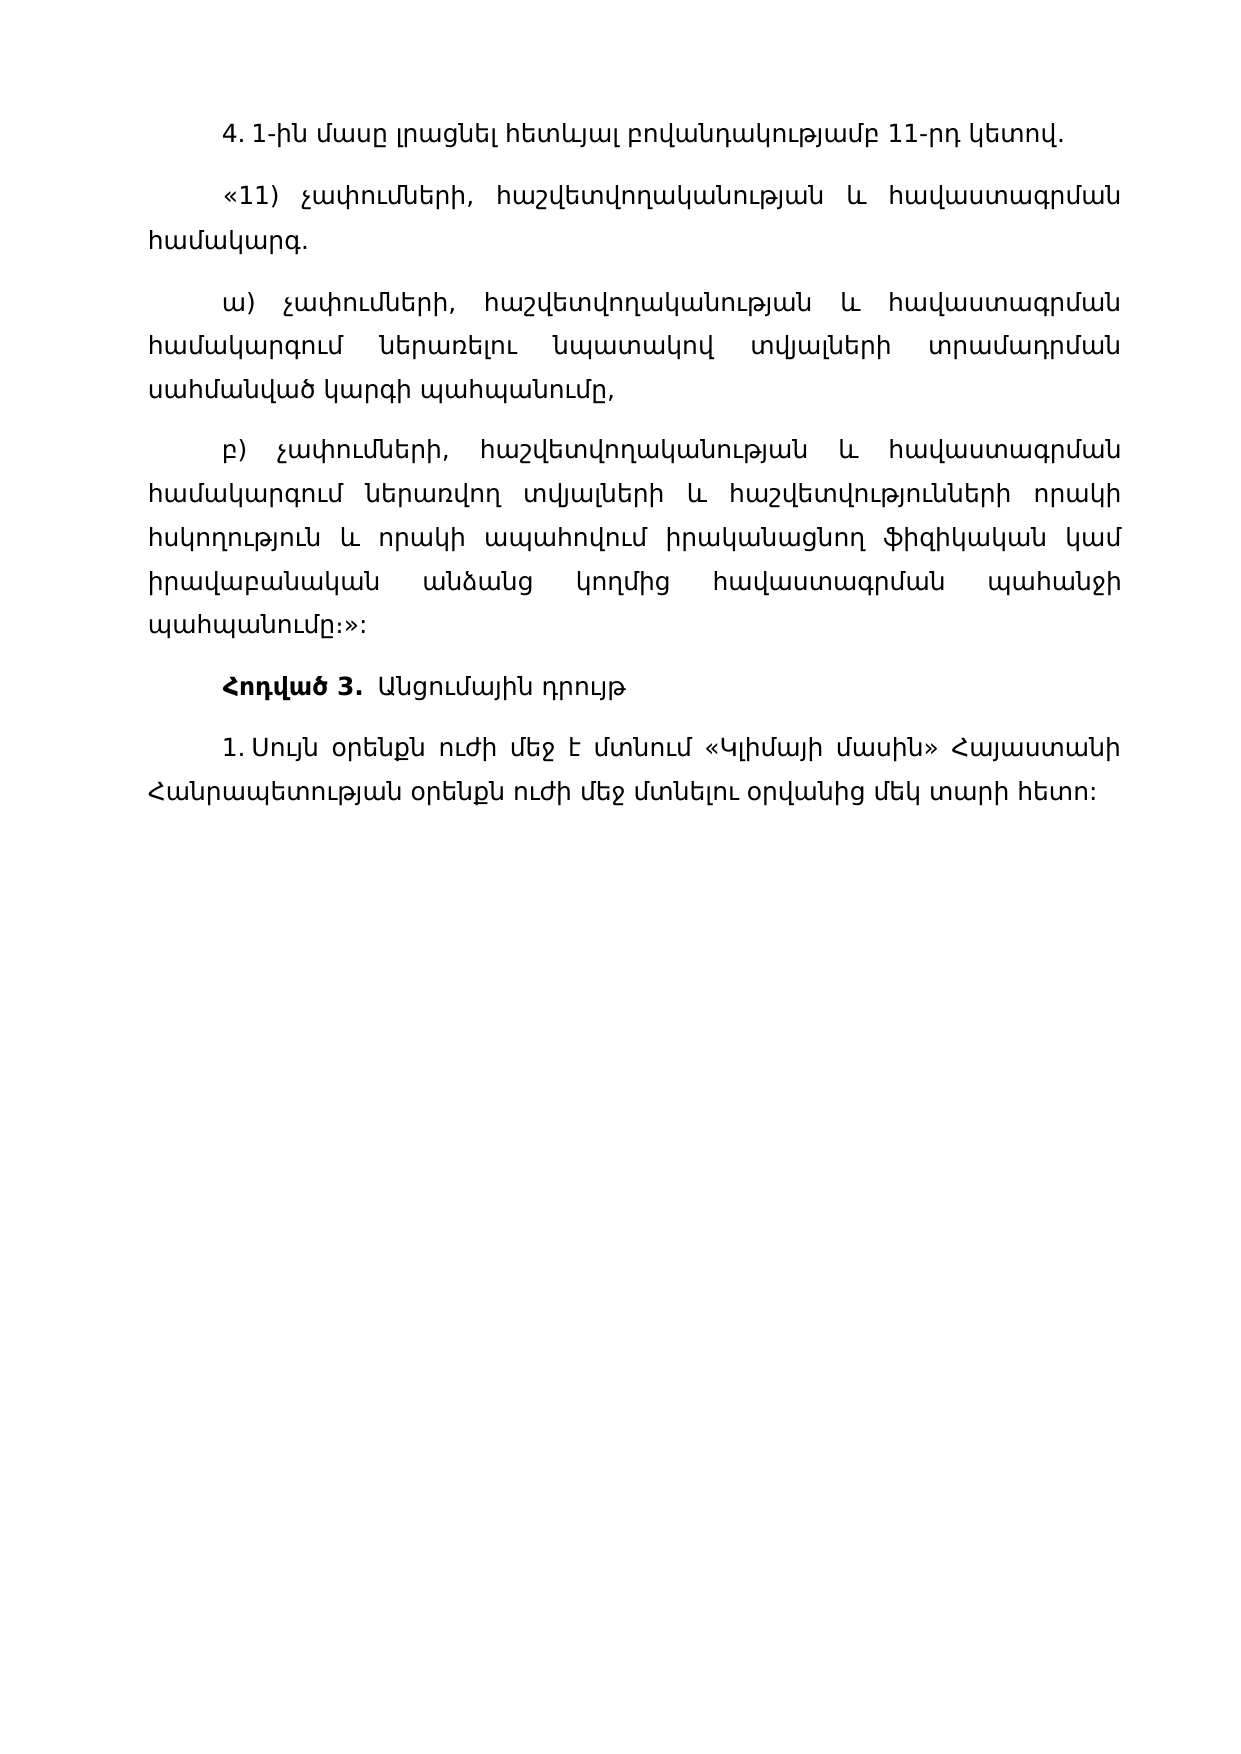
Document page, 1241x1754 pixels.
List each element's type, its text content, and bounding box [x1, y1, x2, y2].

text «11) չափումների, հաշվետվողականության և հավաստագրման համակարգ․ [148, 181, 1122, 256]
list Սույն օրենքն ուժի մեջ է մտնում «Կլիմայի մասին» Հայաստանի Հանրապետության օրենքն ուժի մեջ մտնելու օրվանից մեկ տարի հետո: [148, 733, 1122, 806]
text Հոդված 3. Անցումային դրույթ [148, 671, 1122, 702]
list 1-ին մասը լրացնել հետևյալ բովանդակությամբ 11-րդ կետով․ [148, 118, 1122, 149]
text բ) չափումների, հաշվետվողականության և հավաստագրման համակարգում ներառվող տվյալների և հաշվետվությունների որակի հսկողություն և որակի ապահովում իրականացնող ֆիզիկական կամ իրավաբանական անձանց կողմից հավաստագրման պահանջի պահպանումը։»: [148, 436, 1122, 640]
text ա) չափումների, հաշվետվողականության և հավաստագրման համակարգում ներառելու նպատակով տվյալների տրամադրման սահմանված կարգի պահպանումը, [148, 288, 1122, 404]
